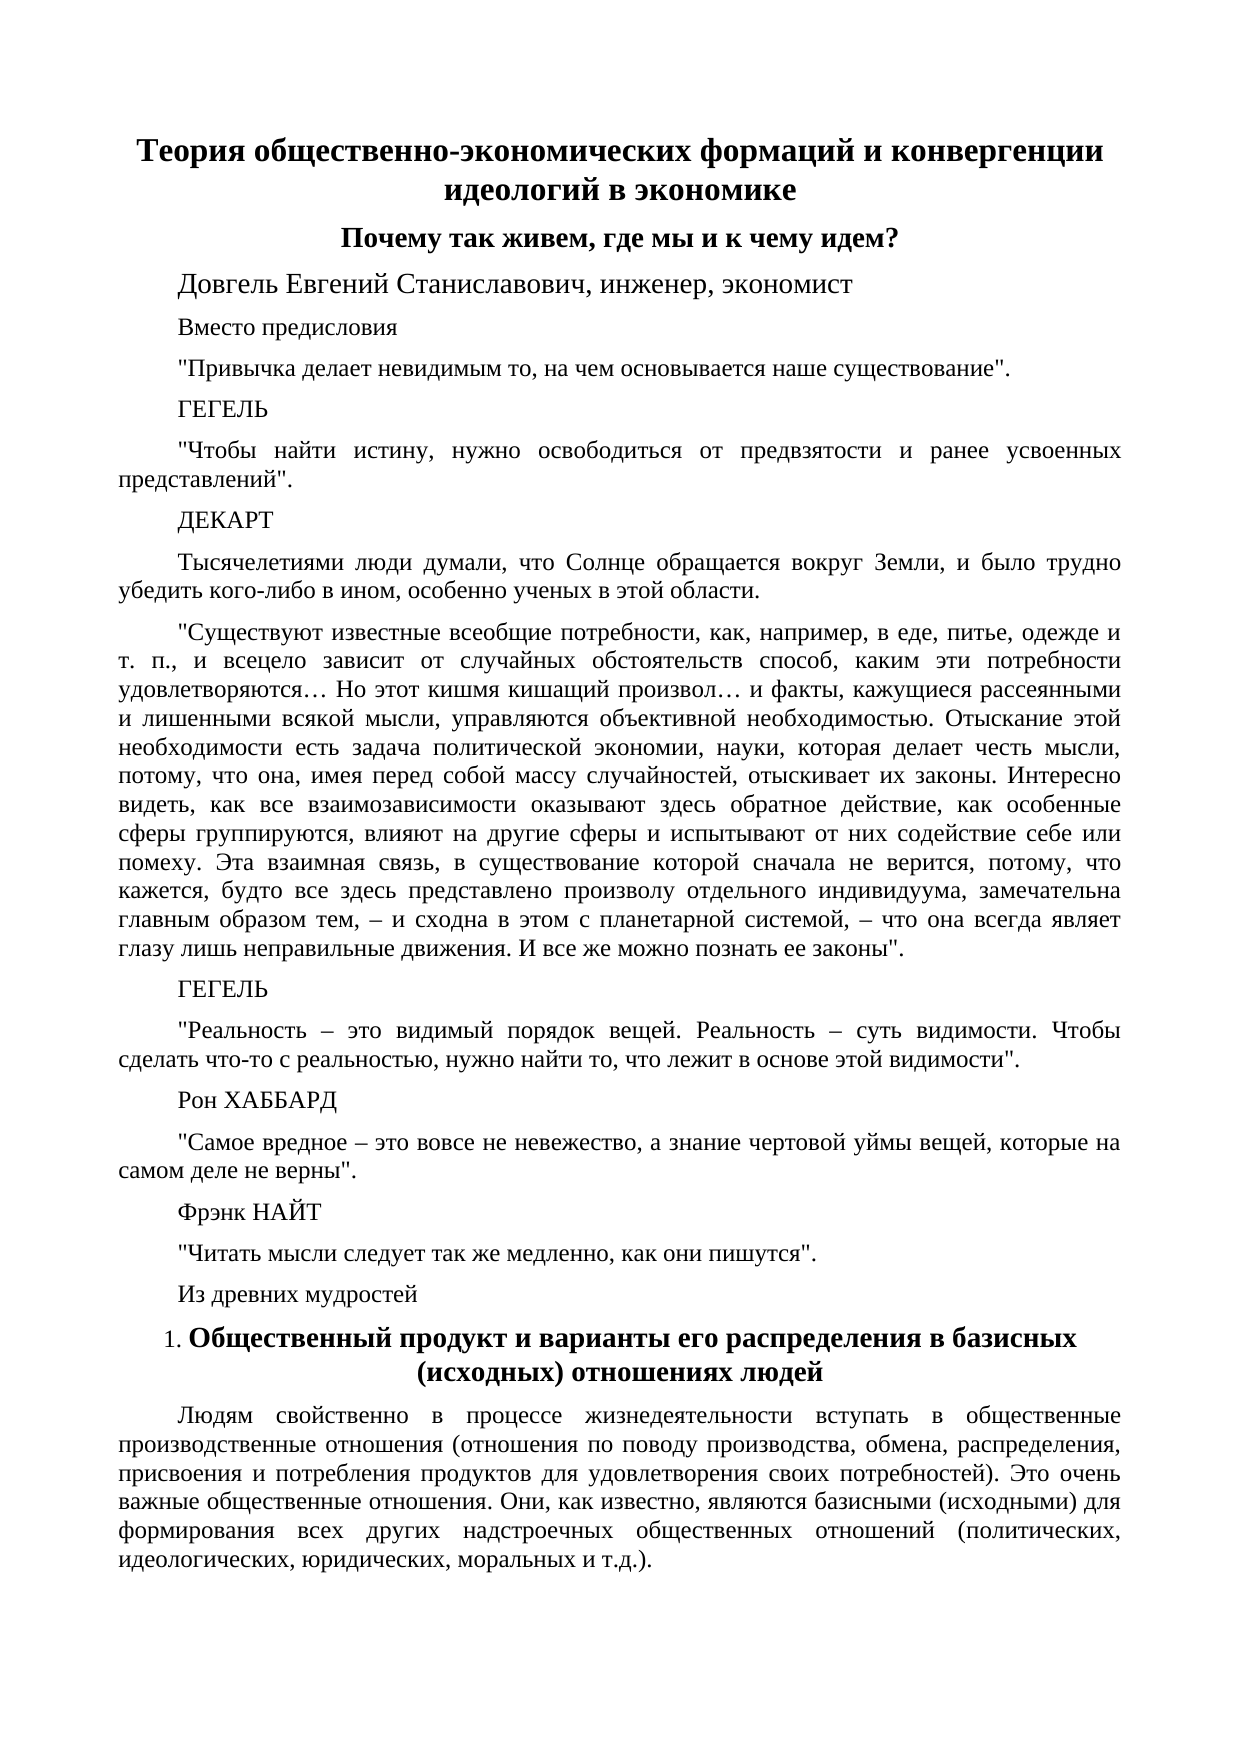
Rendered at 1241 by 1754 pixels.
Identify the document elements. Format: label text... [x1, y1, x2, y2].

text ДЕКАРТ [118, 506, 1122, 534]
text ГЕГЕЛЬ [118, 974, 1122, 1003]
text "Чтобы найти истину, нужно освободиться от предвзятости и ранее усвоенных представлений". [118, 436, 1122, 493]
text "Читать мысли следует так же медленно, как они пишутся". [118, 1238, 1122, 1267]
text Людям свойственно в процессе жизнедеятельности вступать в общественные производственные отношения (отношения по поводу производства, обмена, распределения, присвоения и потребления продуктов для удовлетворения своих потребностей). Это очень важные общественные отношения. Они, как известно, являются базисными (исходными) для формирования всех других надстроечных общественных отношений (политических, идеологических, юридических, моральных и т.д.). [118, 1400, 1122, 1573]
text Теория общественно-экономических формаций и конвергенции идеологий в экономике [118, 131, 1122, 207]
text Почему так живем, где мы и к чему идем? [118, 220, 1122, 253]
text Тысячелетиями люди думали, что Солнце обращается вокруг Земли, и было трудно убедить кого-либо в ином, особенно ученых в этой области. [118, 547, 1122, 604]
text Из древних мудростей [118, 1279, 1122, 1308]
text Рон ХАББАРД [118, 1086, 1122, 1114]
text 1. Общественный продукт и варианты его распределения в базисных (исходных) отношениях людей [118, 1321, 1122, 1388]
text Вместо предисловия [118, 312, 1122, 341]
text Довгель Евгений Станиславович, инженер, экономист [118, 266, 1122, 299]
text "Существуют известные всеобщие потребности, как, например, в еде, питье, одежде и т. п., и всецело зависит от случайных обстоятельств способ, каким эти потребности удовлетворяются… Но этот кишмя кишащий произвол… и факты, кажущиеся рассеянными и лишенными всякой мысли, управляются объективной необходимостью. Отыскание этой необходимости есть задача политической экономии, науки, которая делает честь мысли, потому, что она, имея перед собой массу случайностей, отыскивает их законы. Интересно видеть, как все взаимозависимости оказывают здесь обратное действие, как особенные сферы группируются, влияют на другие сферы и испытывают от них содействие себе или помеху. Эта взаимная связь, в существование которой сначала не верится, потому, что кажется, будто все здесь представлено произволу отдельного индивидуума, замечательна главным образом тем, – и сходна в этом с планетарной системой, – что она всегда являет глазу лишь неправильные движения. И все же можно познать ее законы". [118, 617, 1122, 962]
text ГЕГЕЛЬ [118, 394, 1122, 423]
text Фрэнк НАЙТ [118, 1197, 1122, 1226]
text "Самое вредное – это вовсе не невежество, а знание чертовой уймы вещей, которые на самом деле не верны". [118, 1127, 1122, 1184]
text "Привычка делает невидимым то, на чем основывается наше существование". [118, 353, 1122, 382]
text "Реальность – это видимый порядок вещей. Реальность – суть видимости. Чтобы сделать что-то с реальностью, нужно найти то, что лежит в основе этой видимости". [118, 1016, 1122, 1073]
